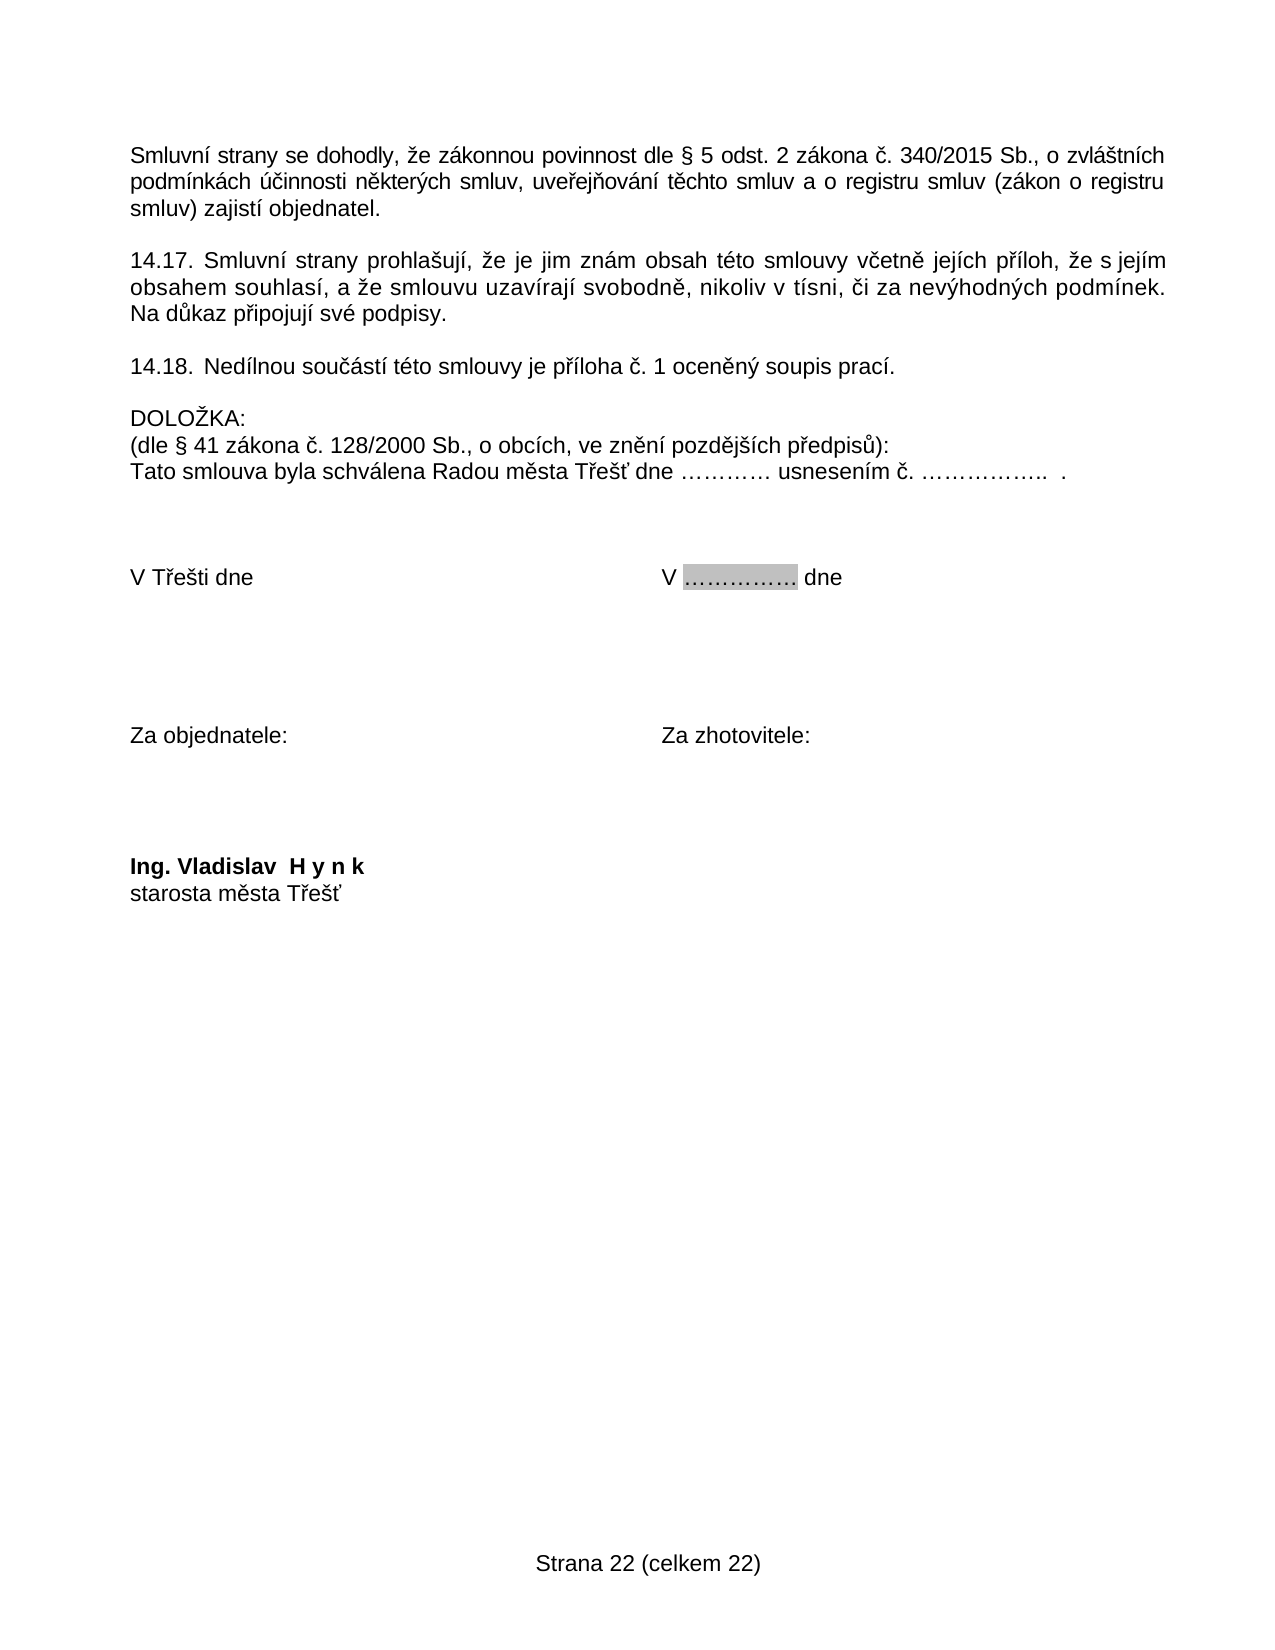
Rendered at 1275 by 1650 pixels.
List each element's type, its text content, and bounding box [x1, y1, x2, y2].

list Smluvní strany prohlašují, že je jim znám obsah této smlouvy včetně jejích příloh, že s jejím obsahem souhlasí, a že smlouvu uzavírají svobodně, nikoliv v tísni, či za nevýhodných podmínek. Na důkaz připojují své podpisy. [130, 247, 1166, 326]
text V Třešti dne V …………… dne [130, 563, 1155, 590]
text Tato smlouva byla schválena Radou města Třešť dne ………… usnesením č. …………….. . [130, 458, 1155, 484]
text DOLOŽKA: [130, 405, 1155, 432]
text starosta města Třešť [130, 880, 1155, 906]
text Smluvní strany se dohodly, že zákonnou povinnost dle § 5 odst. 2 zákona č. 340/2015 Sb., o zvláštních podmínkách účinnosti některých smluv, uveřejňování těchto smluv a o registru smluv (zákon o registru smluv) zajistí objednatel. [130, 142, 1166, 221]
text Za objednatele: Za zhotovitele: [130, 722, 1155, 748]
text (dle § 41 zákona č. 128/2000 Sb., o obcích, ve znění pozdějších předpisů): [130, 432, 1155, 458]
list Nedílnou součástí této smlouvy je příloha č. 1 oceněný soupis prací. [130, 353, 1166, 379]
text Ing. Vladislav H y n k [130, 853, 1155, 880]
